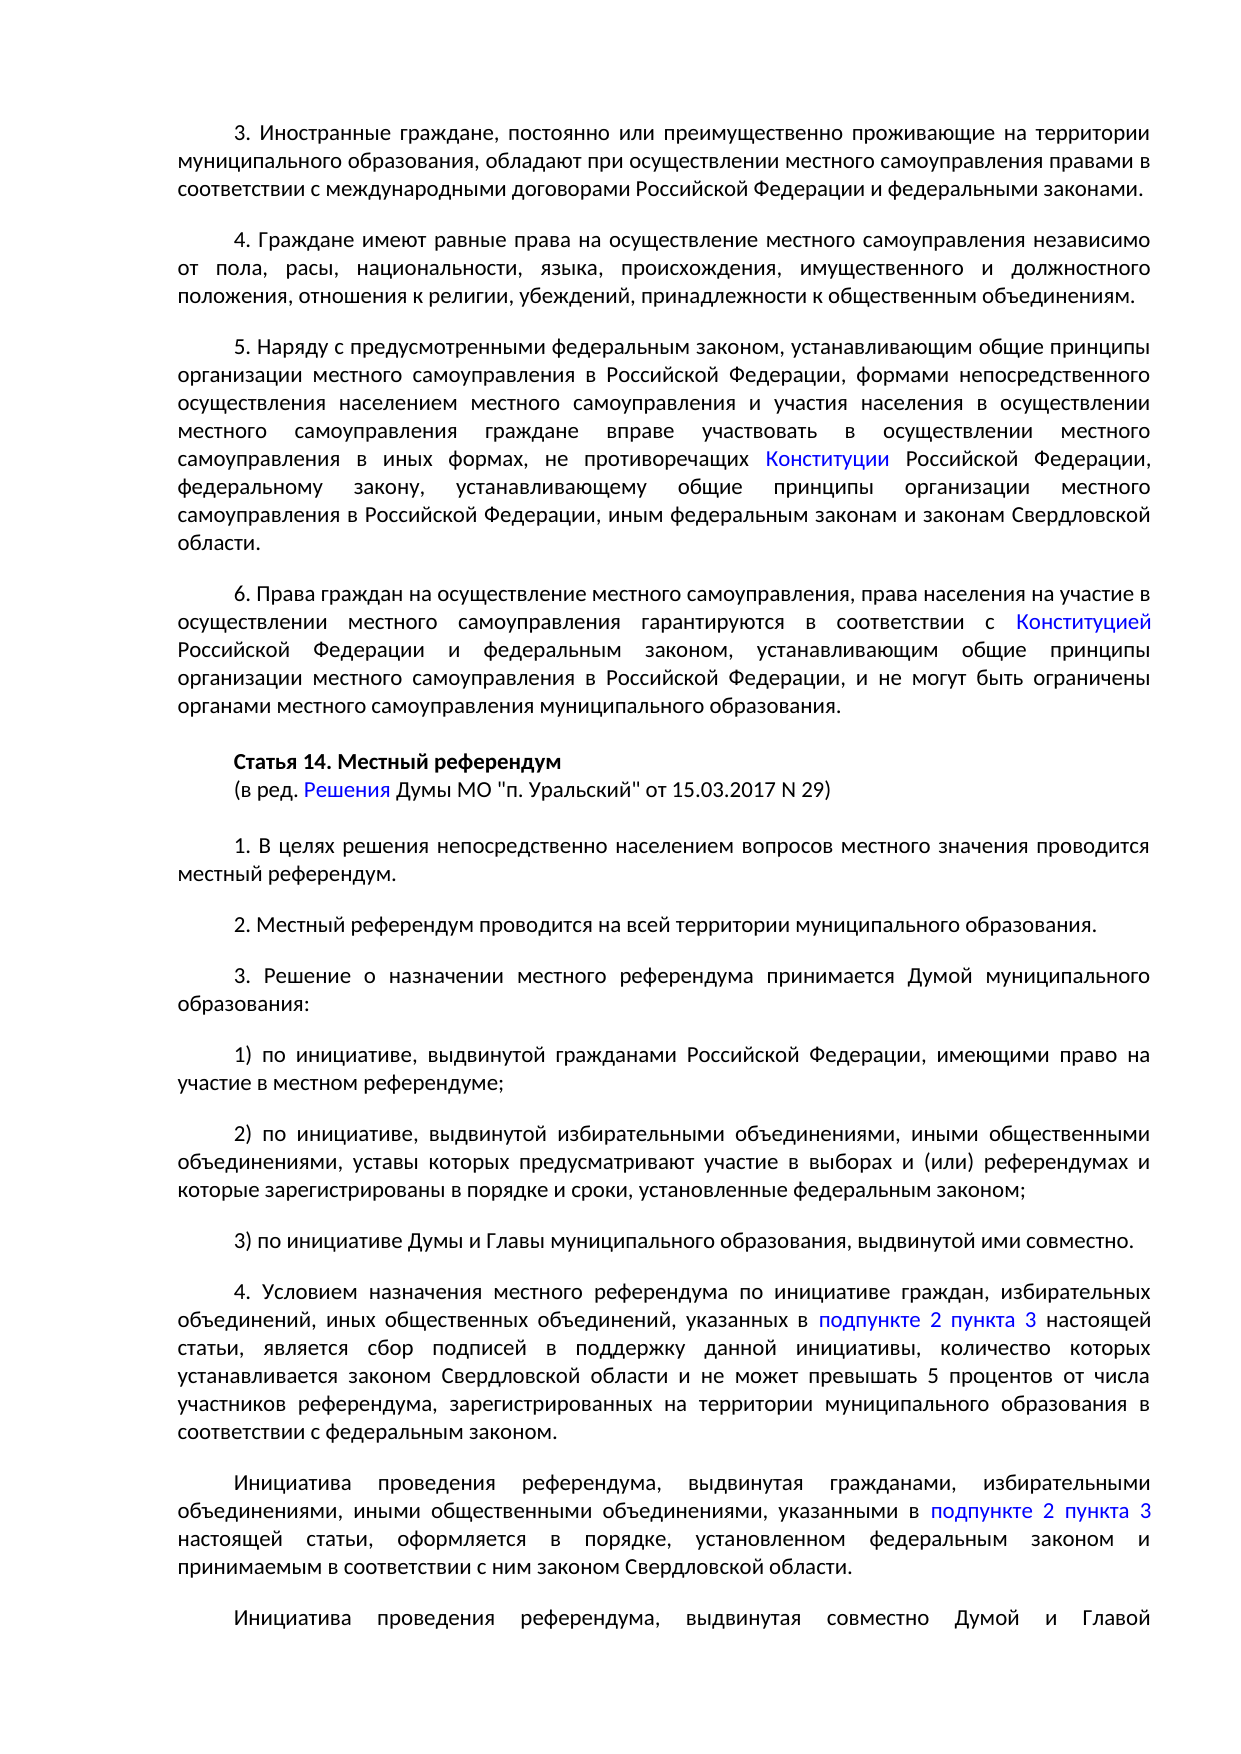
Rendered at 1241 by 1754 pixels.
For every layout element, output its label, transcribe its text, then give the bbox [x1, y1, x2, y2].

text 3) по инициативе Думы и Главы муниципального образования, выдвинутой ими совместно. [177, 1226, 1152, 1254]
text 1) по инициативе, выдвинутой гражданами Российской Федерации, имеющими право на участие в местном референдуме; [177, 1040, 1152, 1096]
text 2) по инициативе, выдвинутой избирательными объединениями, иными общественными объединениями, уставы которых предусматривают участие в выборах и (или) референдумах и которые зарегистрированы в порядке и сроки, установленные федеральным законом; [177, 1119, 1152, 1203]
text (в ред. Решения Думы МО "п. Уральский" от 15.03.2017 N 29) [177, 775, 1152, 803]
text 4. Граждане имеют равные права на осуществление местного самоуправления независимо от пола, расы, национальности, языка, происхождения, имущественного и должностного положения, отношения к религии, убеждений, принадлежности к общественным объединениям. [177, 225, 1152, 309]
text Инициатива проведения референдума, выдвинутая гражданами, избирательными объединениями, иными общественными объединениями, указанными в подпункте 2 пункта 3 настоящей статьи, оформляется в порядке, установленном федеральным законом и принимаемым в соответствии с ним законом Свердловской области. [177, 1468, 1152, 1580]
title Статья 14. Местный референдум [177, 747, 1152, 775]
text 1. В целях решения непосредственно населением вопросов местного значения проводится местный референдум. [177, 831, 1152, 887]
text 3. Решение о назначении местного референдума принимается Думой муниципального образования: [177, 961, 1152, 1017]
text 2. Местный референдум проводится на всей территории муниципального образования. [177, 910, 1152, 938]
text 5. Наряду с предусмотренными федеральным законом, устанавливающим общие принципы организации местного самоуправления в Российской Федерации, формами непосредственного осуществления населением местного самоуправления и участия населения в осуществлении местного самоуправления граждане вправе участвовать в осуществлении местного самоуправления в иных формах, не противоречащих Конституции Российской Федерации, федеральному закону, устанавливающему общие принципы организации местного самоуправления в Российской Федерации, иным федеральным законам и законам Свердловской области. [177, 332, 1152, 556]
text 4. Условием назначения местного референдума по инициативе граждан, избирательных объединений, иных общественных объединений, указанных в подпункте 2 пункта 3 настоящей статьи, является сбор подписей в поддержку данной инициативы, количество которых устанавливается законом Свердловской области и не может превышать 5 процентов от числа участников референдума, зарегистрированных на территории муниципального образования в соответствии с федеральным законом. [177, 1277, 1152, 1445]
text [177, 1603, 1152, 1631]
text 3. Иностранные граждане, постоянно или преимущественно проживающие на территории муниципального образования, обладают при осуществлении местного самоуправления правами в соответствии с международными договорами Российской Федерации и федеральными законами. [177, 118, 1152, 202]
text 6. Права граждан на осуществление местного самоуправления, права населения на участие в осуществлении местного самоуправления гарантируются в соответствии с Конституцией Российской Федерации и федеральным законом, устанавливающим общие принципы организации местного самоуправления в Российской Федерации, и не могут быть ограничены органами местного самоуправления муниципального образования. [177, 579, 1152, 719]
